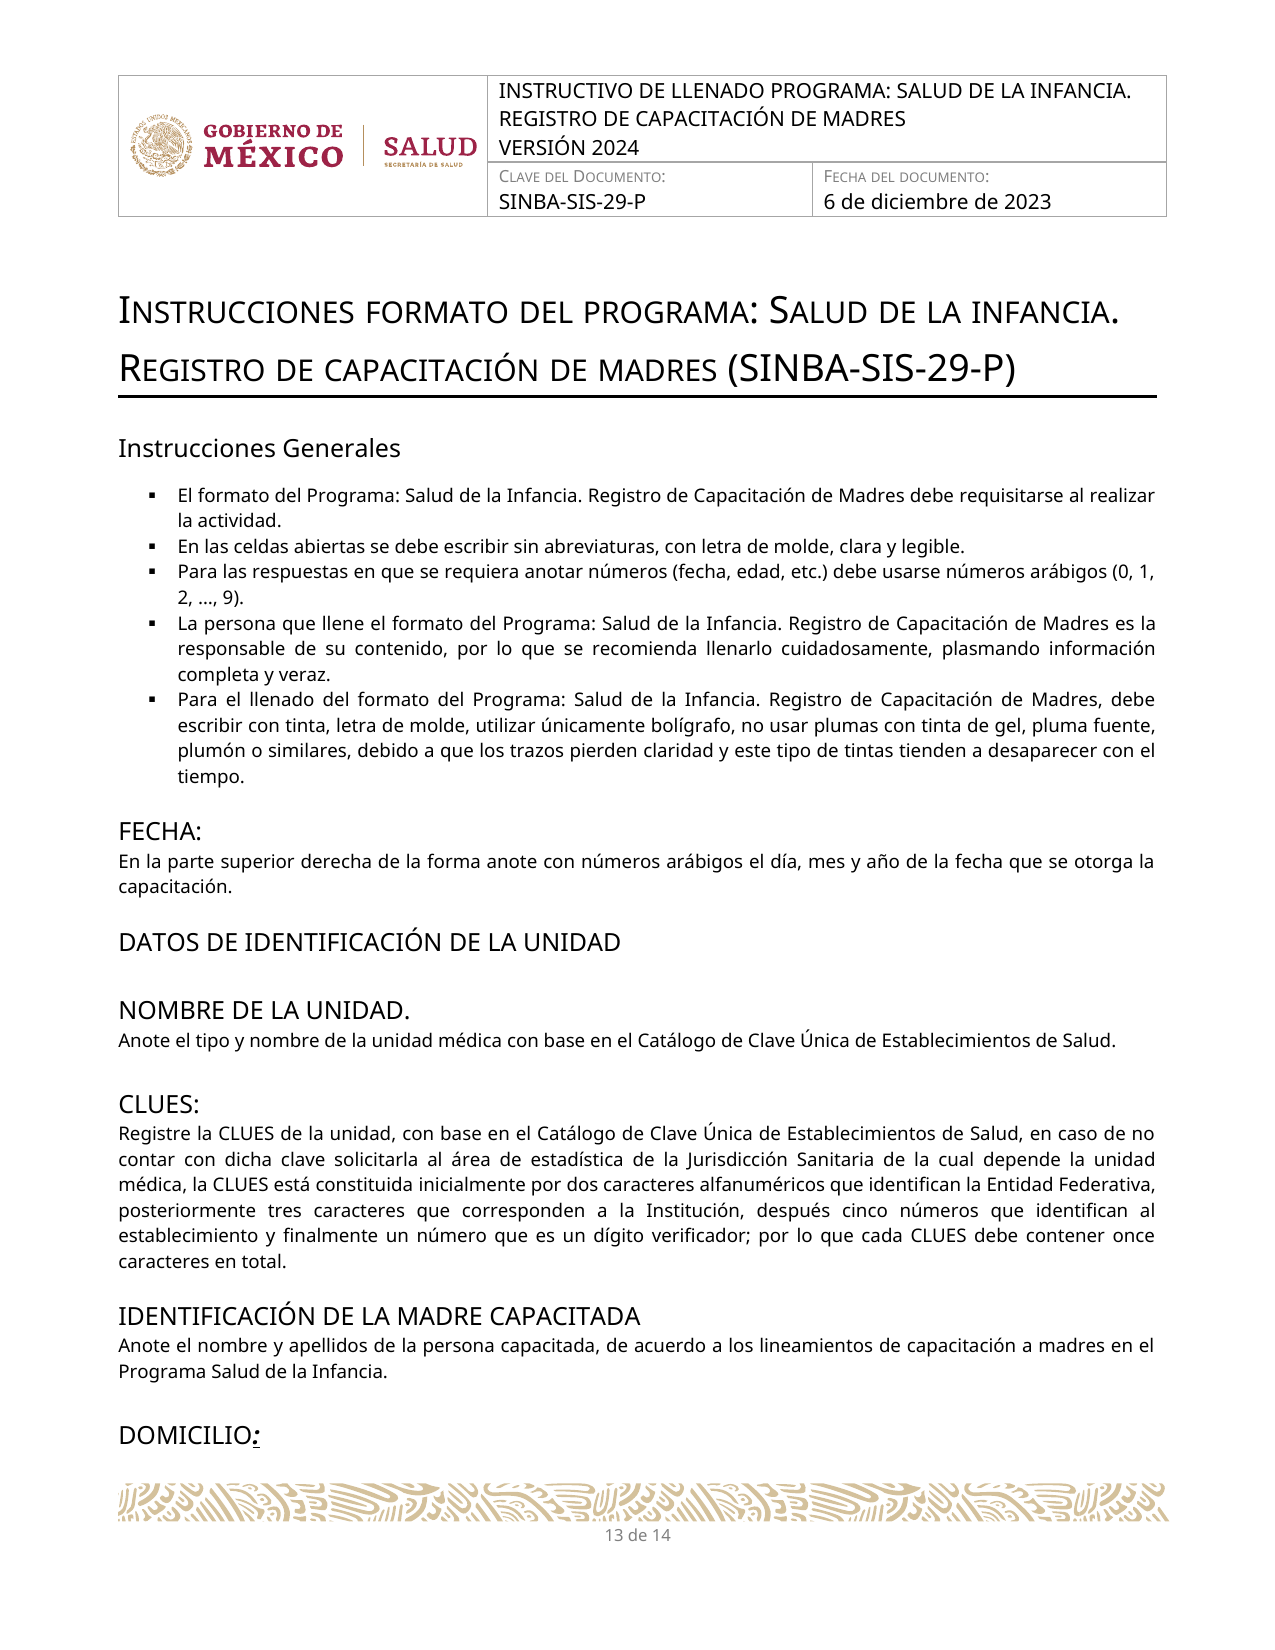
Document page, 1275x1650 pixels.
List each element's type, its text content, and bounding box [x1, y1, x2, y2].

text Registre la CLUES de la unidad, con base en el Catálogo de Clave Única de Establecimientos de Salud, en caso de no contar con dicha clave solicitarla al área de estadística de la Jurisdicción Sanitaria de la cual depende la unidad médica, la CLUES está constituida inicialmente por dos caracteres alfanuméricos que identifican la Entidad Federativa, posteriormente tres caracteres que corresponden a la Institución, después cinco números que identifican al establecimiento y finalmente un número que es un dígito verificador; por lo que cada CLUES debe contener once caracteres en total. [118, 1121, 1157, 1274]
list Para el llenado del formato del Programa: Salud de la Infancia. Registro de Capacitación de Madres, debe escribir con tinta, letra de molde, utilizar únicamente bolígrafo, no usar plumas con tinta de gel, pluma fuente, plumón o similares, debido a que los trazos pierden claridad y este tipo de tintas tienden a desaparecer con el tiempo. [148, 686, 1157, 788]
subtitle Instrucciones formato del programa: Salud de la infancia. Registro de capacitación de madres (SINBA-SIS-29-P) [118, 283, 1157, 395]
list El formato del Programa: Salud de la Infancia. Registro de Capacitación de Madres debe requisitarse al realizar la actividad. [148, 482, 1157, 533]
text DATOS DE IDENTIFICACIÓN DE LA UNIDAD [118, 925, 1157, 959]
list La persona que llene el formato del Programa: Salud de la Infancia. Registro de Capacitación de Madres es la responsable de su contenido, por lo que se recomienda llenarlo cuidadosamente, plasmando información completa y veraz. [148, 610, 1157, 686]
text NOMBRE DE LA UNIDAD. [118, 993, 1157, 1027]
list Para las respuestas en que se requiera anotar números (fecha, edad, etc.) debe usarse números arábigos (0, 1, 2, …, 9). [148, 559, 1157, 610]
text CLUES: [118, 1086, 1157, 1121]
list En las celdas abiertas se debe escribir sin abreviaturas, con letra de molde, clara y legible. [148, 533, 1157, 559]
text IDENTIFICACIÓN DE LA MADRE CAPACITADA [118, 1299, 1157, 1333]
text Anote el nombre y apellidos de la persona capacitada, de acuerdo a los lineamientos de capacitación a madres en el Programa Salud de la Infancia. [118, 1333, 1157, 1384]
subtitle Instrucciones Generales [118, 431, 1157, 465]
text En la parte superior derecha de la forma anote con números arábigos el día, mes y año de la fecha que se otorga la capacitación. [118, 848, 1157, 899]
text Anote el tipo y nombre de la unidad médica con base en el Catálogo de Clave Única de Establecimientos de Salud. [118, 1027, 1157, 1052]
text DOMICILIO: [118, 1418, 1157, 1452]
text FECHA: [118, 814, 1157, 848]
